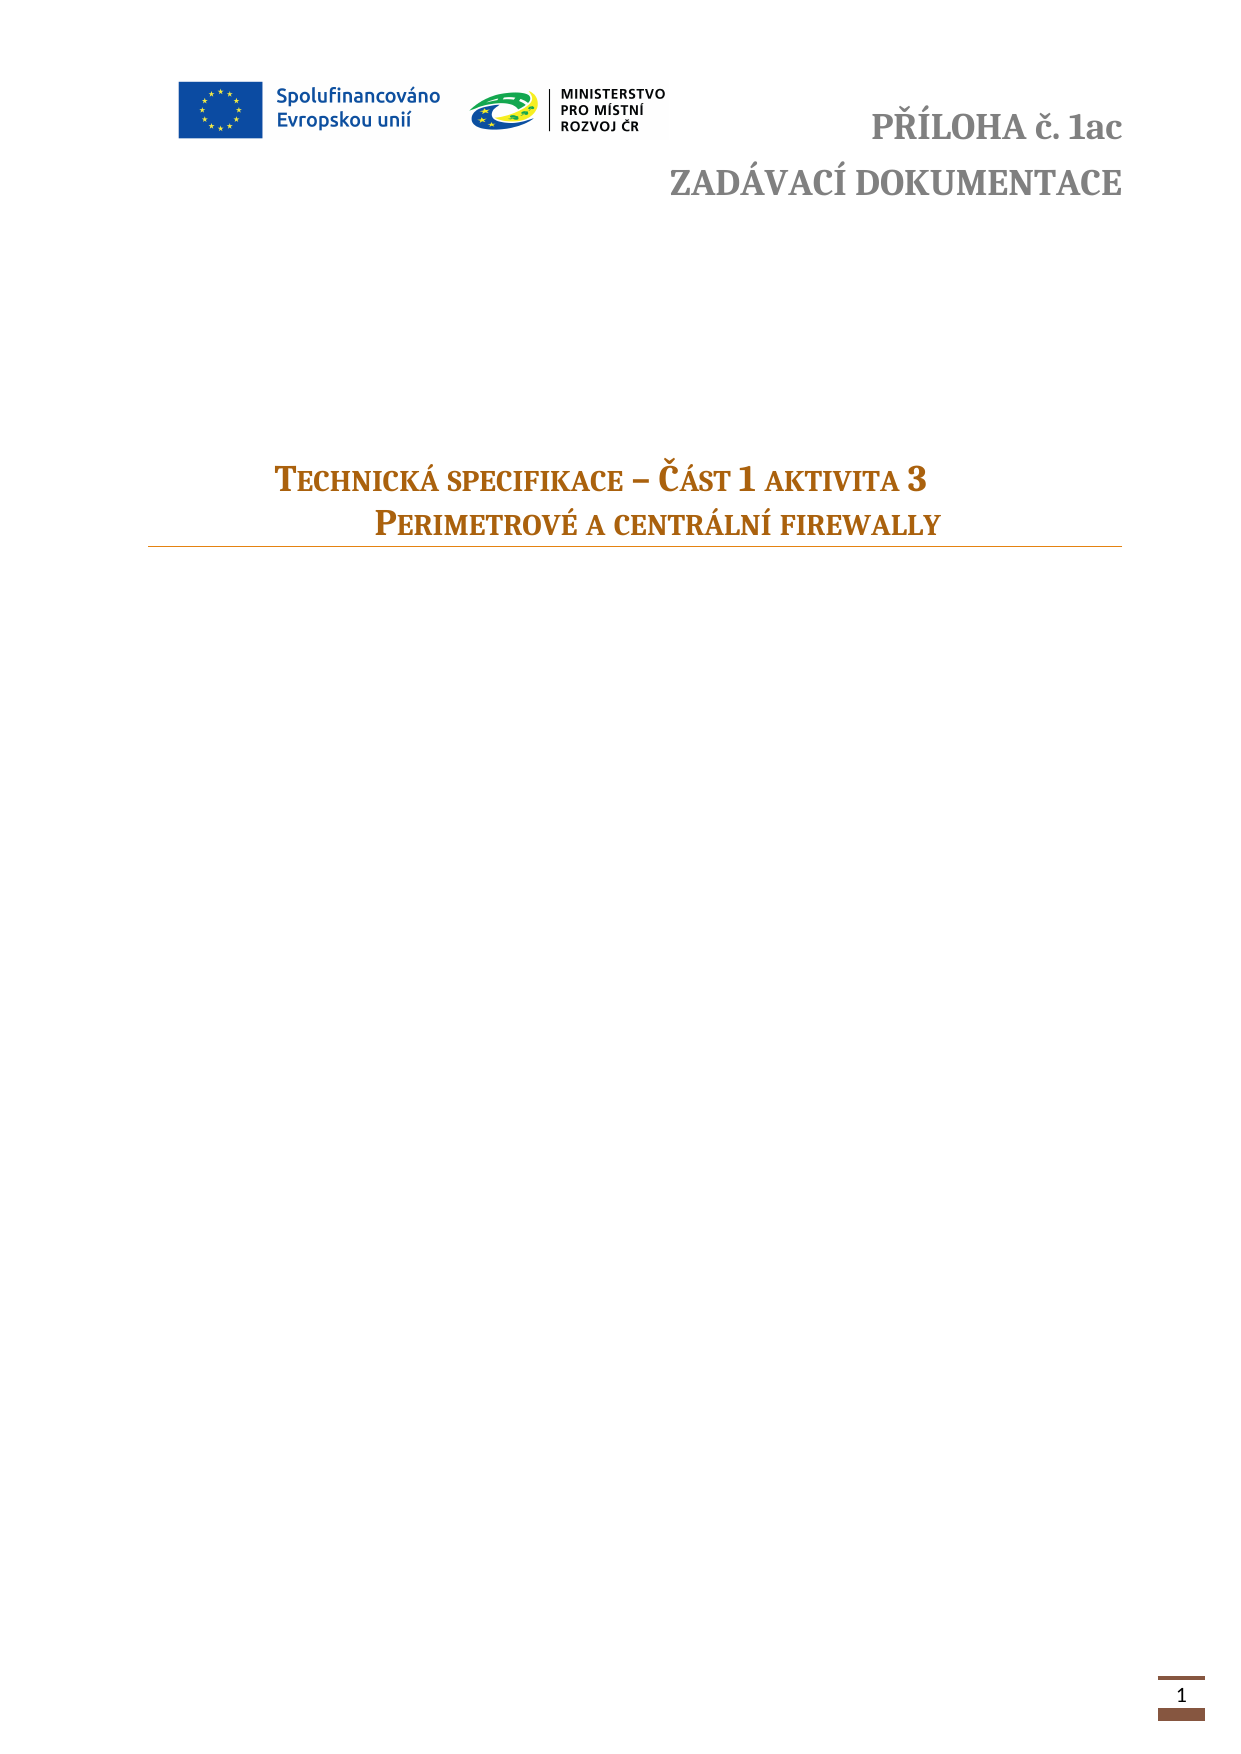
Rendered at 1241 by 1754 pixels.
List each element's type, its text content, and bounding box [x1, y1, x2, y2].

subtitle Technická specifikace – Část 1 aktivita 3 Perimetrové a centrální firewally [148, 240, 1122, 546]
picture [177, 80, 669, 140]
